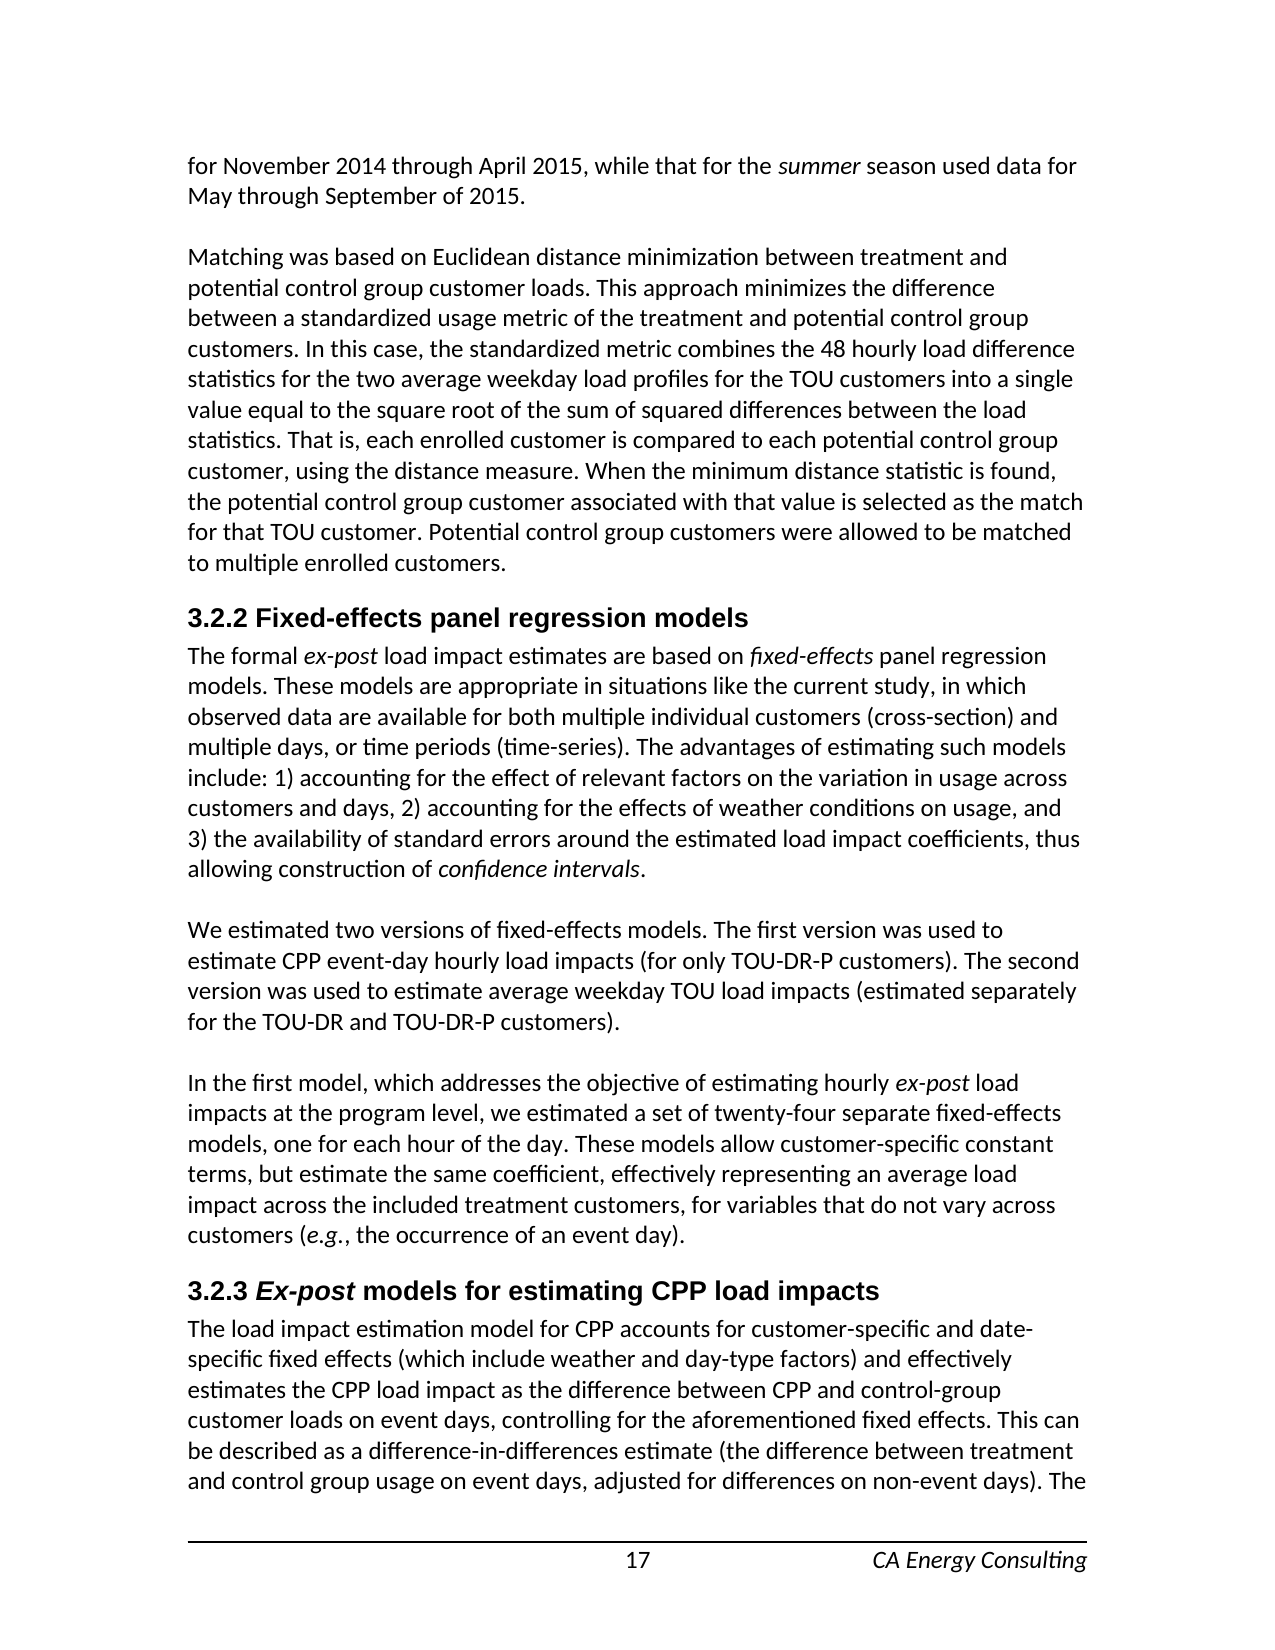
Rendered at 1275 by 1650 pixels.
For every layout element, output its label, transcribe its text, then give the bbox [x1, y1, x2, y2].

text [187, 1313, 1087, 1496]
text Matching was based on Euclidean distance minimization between treatment and potential control group customer loads. This approach minimizes the difference between a standardized usage metric of the treatment and potential control group customers. In this case, the standardized metric combines the 48 hourly load difference statistics for the two average weekday load profiles for the TOU customers into a single value equal to the square root of the sum of squared differences between the load statistics. That is, each enrolled customer is compared to each potential control group customer, using the distance measure. When the minimum distance statistic is found, the potential control group customer associated with that value is selected as the match for that TOU customer. Potential control group customers were allowed to be matched to multiple enrolled customers. [187, 242, 1087, 577]
text In the first model, which addresses the objective of estimating hourly ex-post load impacts at the program level, we estimated a set of twenty-four separate fixed-effects models, one for each hour of the day. These models allow customer-specific constant terms, but estimate the same coefficient, effectively representing an average load impact across the included treatment customers, for variables that do not vary across customers (e.g., the occurrence of an event day). [187, 1067, 1087, 1250]
subtitle 3.2.2 Fixed-effects panel regression models [187, 602, 1087, 633]
subtitle 3.2.3 Ex-post models for estimating CPP load impacts [187, 1275, 1087, 1306]
text We estimated two versions of fixed-effects models. The first version was used to estimate CPP event-day hourly load impacts (for only TOU-DR-P customers). The second version was used to estimate average weekday TOU load impacts (estimated separately for the TOU-DR and TOU-DR-P customers). [187, 914, 1087, 1037]
text The formal ex-post load impact estimates are based on fixed-effects panel regression models. These models are appropriate in situations like the current study, in which observed data are available for both multiple individual customers (cross-section) and multiple days, or time periods (time-series). The advantages of estimating such models include: 1) accounting for the effect of relevant factors on the variation in usage across customers and days, 2) accounting for the effects of weather conditions on usage, and 3) the availability of standard errors around the estimated load impact coefficients, thus allowing construction of confidence intervals. [187, 640, 1087, 884]
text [187, 150, 1087, 211]
